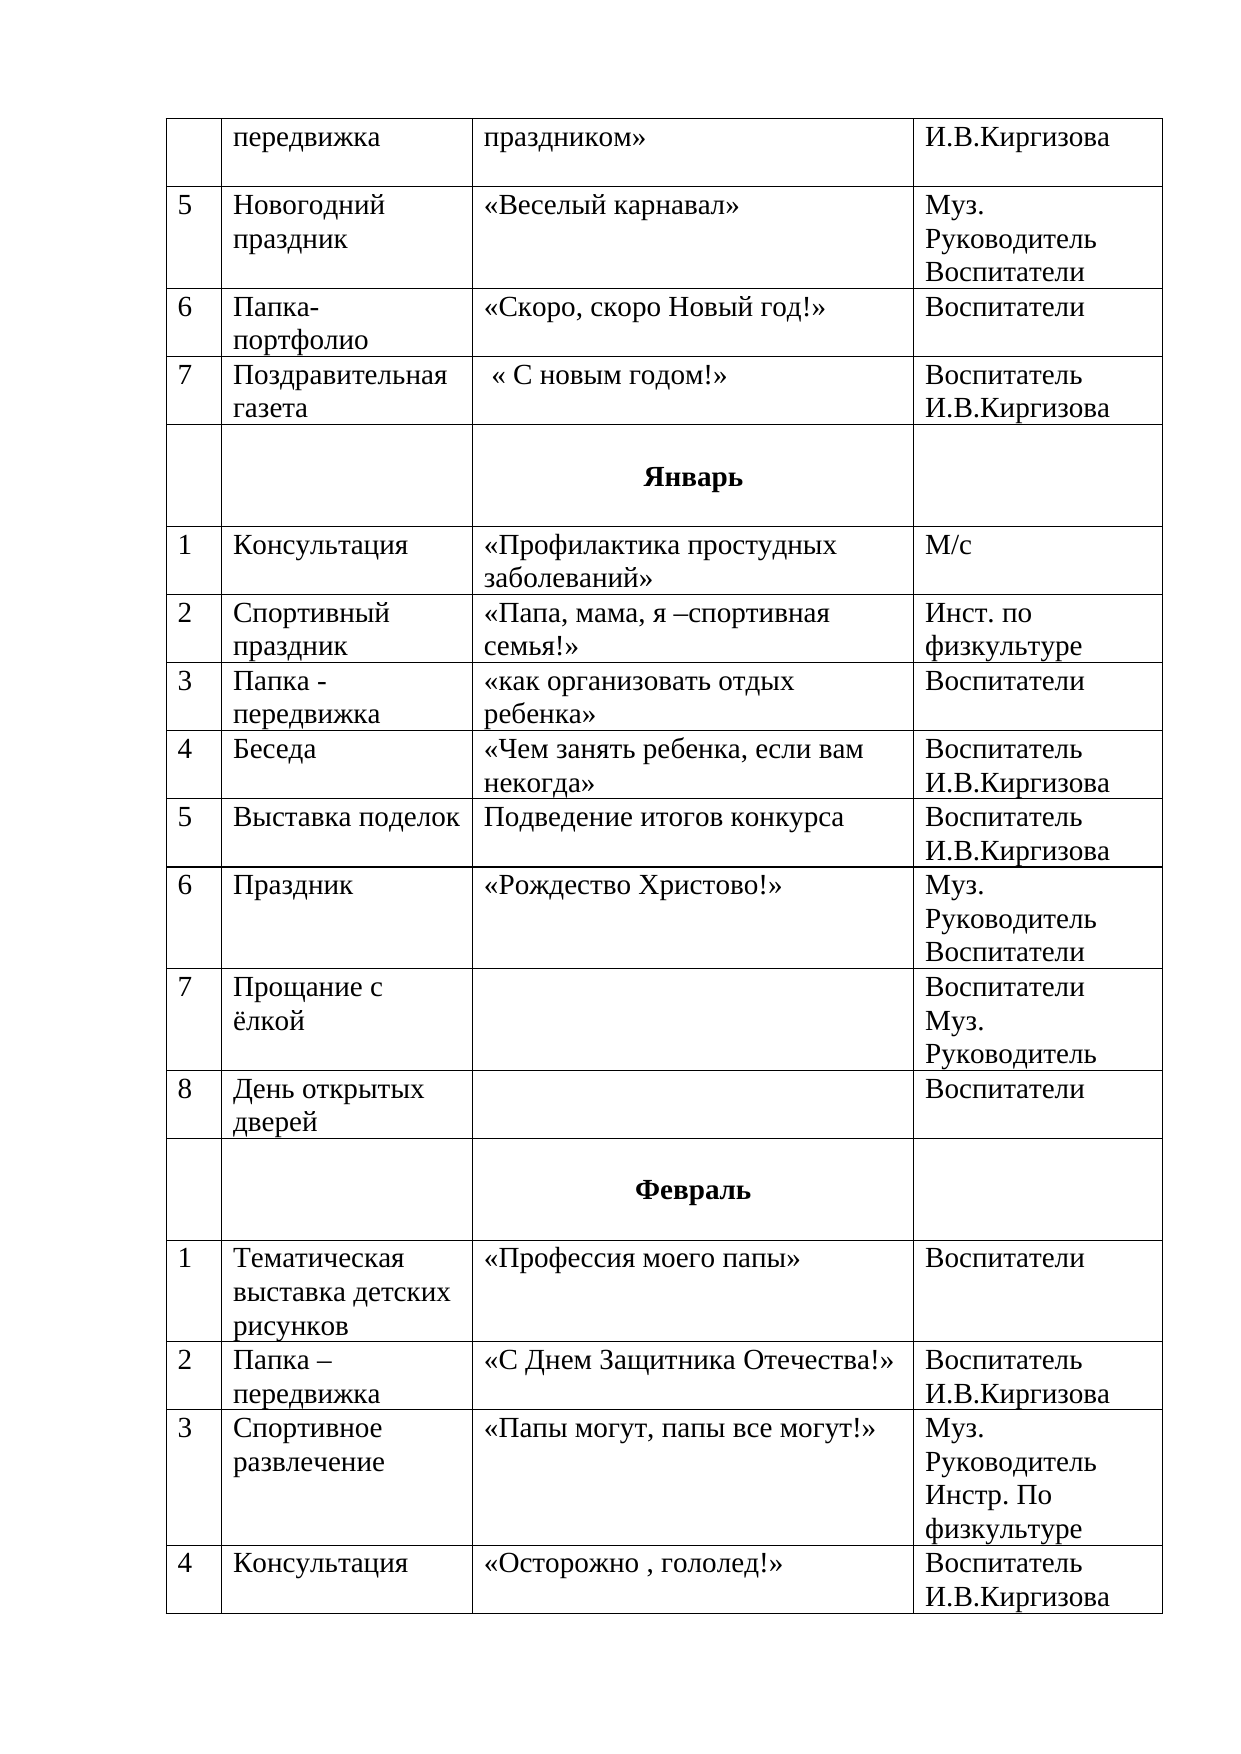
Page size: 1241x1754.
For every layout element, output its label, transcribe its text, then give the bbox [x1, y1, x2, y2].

table_cell Прощание с ёлкой [222, 969, 472, 1070]
table_cell Папка -передвижка [222, 119, 472, 186]
table_cell Февраль [473, 1139, 913, 1239]
table_cell [914, 1139, 1162, 1239]
table_cell «Веселый карнавал» [473, 187, 913, 288]
table_cell [473, 969, 913, 1070]
table_cell Воспитатель И.В.Киргизова [914, 1342, 1162, 1409]
table_cell «Профилактика простудных заболеваний» [473, 527, 913, 594]
table_cell «Папа, мама, я –спортивная семья!» [473, 595, 913, 662]
table_cell Воспитатели [914, 1241, 1162, 1341]
table_cell Папка –передвижка [222, 1342, 472, 1409]
table_cell 6 [167, 289, 221, 356]
table_cell Новогодний праздник [222, 187, 472, 288]
table_cell Январь [473, 425, 913, 526]
table_cell «Скоро, скоро Новый год!» [473, 289, 913, 356]
table_cell «Рождество Христово!» [473, 868, 913, 968]
table_cell Муз. Руководитель Воспитатели [914, 187, 1162, 288]
table_cell 5 [167, 799, 221, 866]
table_cell 4 [167, 119, 221, 186]
table_cell Воспитатель И.В.Киргизова [914, 357, 1162, 424]
table_cell [167, 1139, 221, 1239]
table_cell 8 [167, 1071, 221, 1138]
table_cell Поздравительная газета [222, 357, 472, 424]
table_cell Воспитатели Муз. Руководитель [914, 969, 1162, 1070]
table_cell 3 [167, 1410, 221, 1544]
table_cell «как организовать отдых ребенка» [473, 663, 913, 730]
table_cell [222, 425, 472, 526]
table_cell Муз. Руководитель Инстр. По физкультуре [914, 1410, 1162, 1544]
table_cell Тематическая выставка детских рисунков [222, 1241, 472, 1341]
table_cell «Профессия моего папы» [473, 1241, 913, 1341]
table_cell 7 [167, 969, 221, 1070]
table_cell Подведение итогов конкурса [473, 799, 913, 866]
table_cell «Чем занять ребенка, если вам некогда» [473, 731, 913, 798]
table_cell Спортивное развлечение [222, 1410, 472, 1544]
table_cell 1 [167, 1241, 221, 1341]
table_cell Инст. по физкультуре [914, 595, 1162, 662]
table_cell Консультация [222, 1546, 472, 1613]
table_cell Воспитатели [914, 289, 1162, 356]
table_cell 5 [167, 187, 221, 288]
table_cell 2 [167, 1342, 221, 1409]
table_cell Консультация [222, 527, 472, 594]
table_cell Праздник [222, 868, 472, 968]
table_cell Воспитатели [914, 663, 1162, 730]
table_cell [914, 425, 1162, 526]
table_cell [222, 1139, 472, 1239]
table_cell « С новым годом!» [473, 357, 913, 424]
table_cell День открытых дверей [222, 1071, 472, 1138]
table_cell 7 [167, 357, 221, 424]
table_cell [473, 1071, 913, 1138]
table_cell М/с [914, 527, 1162, 594]
table_cell 2 [167, 595, 221, 662]
table_cell Муз. Руководитель Воспитатели [914, 868, 1162, 968]
table_cell Воспитатель И.В.Киргизова [914, 731, 1162, 798]
table_cell «Осторожно , гололед!» [473, 1546, 913, 1613]
table_cell «Папы могут, папы все могут!» [473, 1410, 913, 1544]
table_cell Спортивный праздник [222, 595, 472, 662]
table_cell Папка- портфолио [222, 289, 472, 356]
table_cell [473, 119, 913, 186]
table_cell 3 [167, 663, 221, 730]
table_cell Воспитатели [914, 1071, 1162, 1138]
table_cell Воспитатель И.В.Киргизова [914, 1546, 1162, 1613]
table_cell 6 [167, 868, 221, 968]
table_cell Выставка поделок [222, 799, 472, 866]
table_cell 1 [167, 527, 221, 594]
table_cell [167, 425, 221, 526]
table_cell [914, 119, 1162, 186]
table_cell Воспитатель И.В.Киргизова [914, 799, 1162, 866]
table_cell Папка -передвижка [222, 663, 472, 730]
table_cell «С Днем Защитника Отечества!» [473, 1342, 913, 1409]
table_cell 4 [167, 731, 221, 798]
table_cell 4 [167, 1546, 221, 1613]
table_cell Беседа [222, 731, 472, 798]
